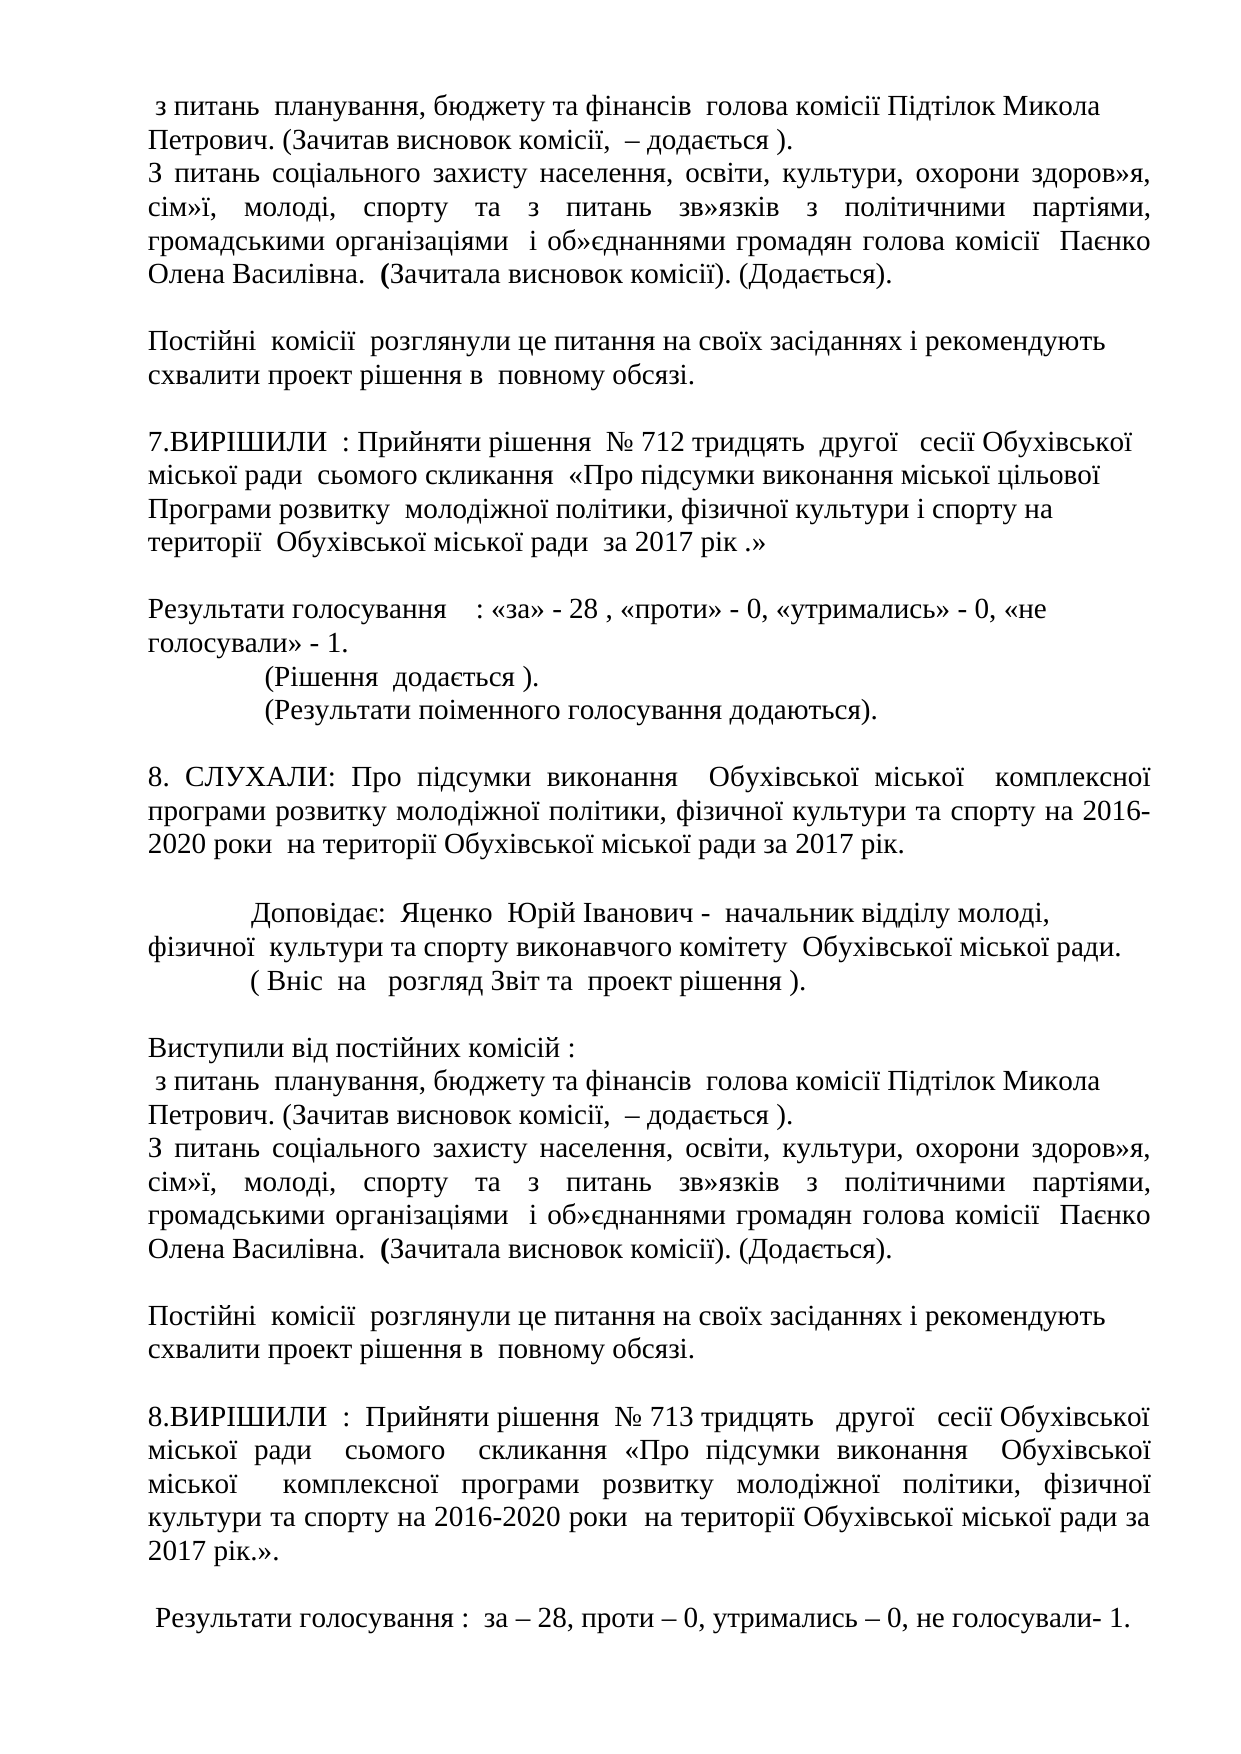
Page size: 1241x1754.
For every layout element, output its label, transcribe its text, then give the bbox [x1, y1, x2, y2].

text 7.ВИРІШИЛИ : Прийняти рішення № 712 тридцять другої сесії Обухівської міської ради сьомого скликання «Про підсумки виконання міської цільової Програми розвитку молодіжної політики, фізичної культури і спорту на території Обухівської міської ради за 2017 рік .» [148, 424, 1152, 558]
text 8.ВИРІШИЛИ : Прийняти рішення № 713 тридцять другої сесії Обухівської міської ради сьомого скликання «Про підсумки виконання Обухівської міської комплексної програми розвитку молодіжної політики, фізичної культури та спорту на 2016-2020 роки на території Обухівської міської ради за 2017 рік.». [148, 1399, 1152, 1566]
text з питань планування, бюджету та фінансів голова комісії Підтілок Микола Петрович. (Зачитав висновок комісії, – додається ). [148, 88, 1152, 156]
text Виступили від постійних комісій : [148, 1030, 1152, 1063]
text 8. СЛУХАЛИ: Про підсумки виконання Обухівської міської комплексної програми розвитку молодіжної політики, фізичної культури та спорту на 2016-2020 роки на території Обухівської міської ради за 2017 рік. [148, 759, 1152, 860]
subtitle З питань соціального захисту населення, освіти, культури, охорони здоров»я, сім»ї, молоді, спорту та з питань зв»язків з політичними партіями, громадськими організаціями і об»єднаннями громадян голова комісії Паєнко Олена Василівна. (Зачитала висновок комісії). (Додається). [148, 1130, 1152, 1264]
subtitle Результати голосування : «за» - 28 , «проти» - 0, «утримались» - 0, «не голосували» - 1. [148, 592, 1152, 659]
text з питань планування, бюджету та фінансів голова комісії Підтілок Микола Петрович. (Зачитав висновок комісії, – додається ). [148, 1063, 1152, 1130]
subtitle З питань соціального захисту населення, освіти, культури, охорони здоров»я, сім»ї, молоді, спорту та з питань зв»язків з політичними партіями, громадськими організаціями і об»єднаннями громадян голова комісії Паєнко Олена Василівна. (Зачитала висновок комісії). (Додається). [148, 156, 1152, 290]
subtitle (Результати поіменного голосування додаються). [148, 692, 1152, 726]
text Результати голосування : за – 28, проти – 0, утримались – 0, не голосували- 1. [148, 1600, 1152, 1633]
text Доповідає: Яценко Юрій Іванович - начальник відділу молоді, фізичної культури та спорту виконавчого комітету Обухівської міської ради. [148, 896, 1152, 963]
list Постійні комісії розглянули це питання на своїх засіданнях і рекомендують схвалити проект рішення в повному обсязі. [148, 1298, 1152, 1365]
subtitle (Рішення додається ). [148, 659, 1152, 692]
list Постійні комісії розглянули це питання на своїх засіданнях і рекомендують схвалити проект рішення в повному обсязі. [148, 323, 1152, 390]
text ( Вніс на розгляд Звіт та проект рішення ). [148, 963, 1152, 996]
